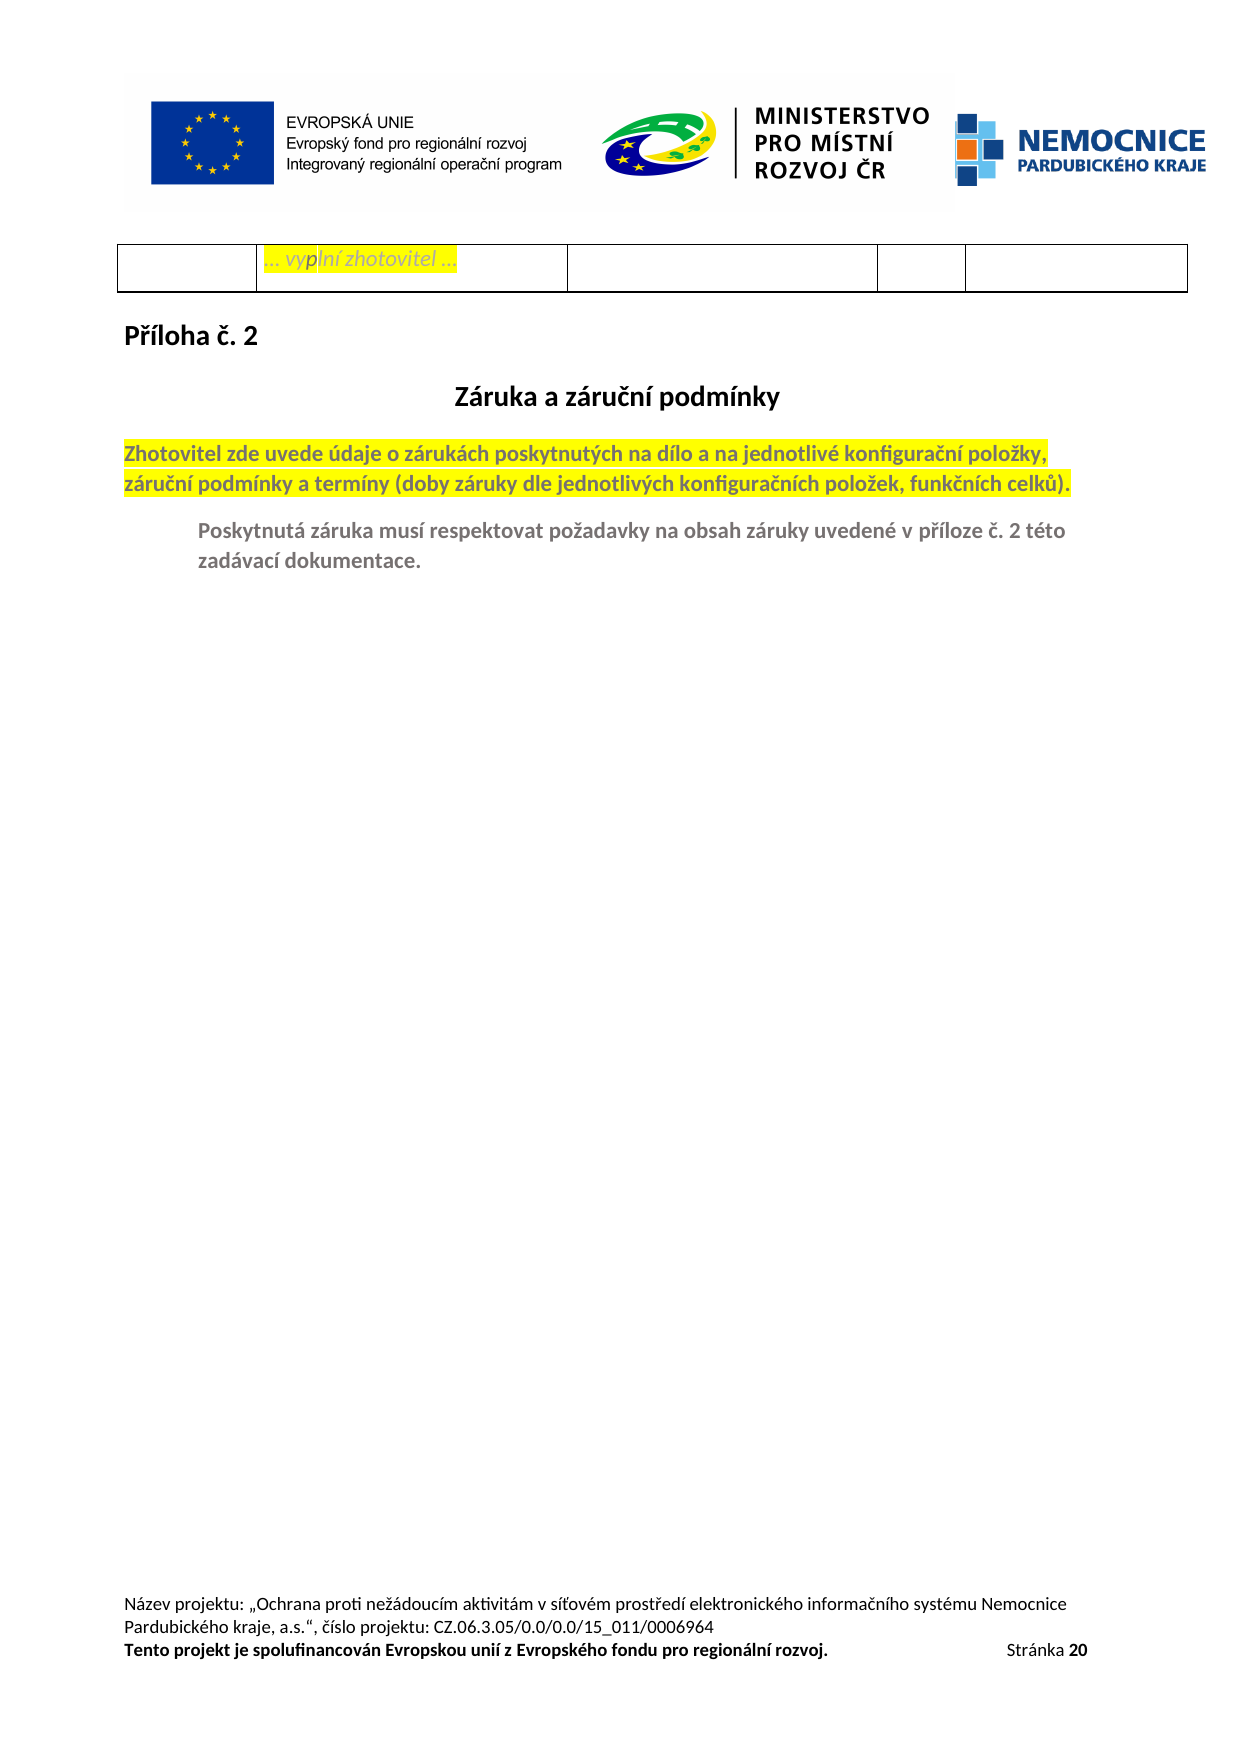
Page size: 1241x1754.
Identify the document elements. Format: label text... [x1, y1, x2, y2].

table_cell [568, 245, 877, 291]
table_cell [966, 245, 1187, 291]
subtitle Příloha č. 2 [124, 317, 1104, 353]
table_cell … vyplní zhotovitel … [257, 245, 567, 291]
subtitle Záruka a záruční podmínky [124, 378, 1104, 414]
table_cell [878, 245, 965, 291]
picture [124, 73, 1206, 212]
text Poskytnutá záruka musí respektovat požadavky na obsah záruky uvedené v příloze č. 2 této zadávací dokumentace. [198, 516, 1104, 574]
table_cell [118, 245, 256, 291]
text Zhotovitel zde uvede údaje o zárukách poskytnutých na dílo a na jednotlivé konfigurační položky, záruční podmínky a termíny (doby záruky dle jednotlivých konfiguračních položek, funkčních celků). [124, 439, 1104, 497]
